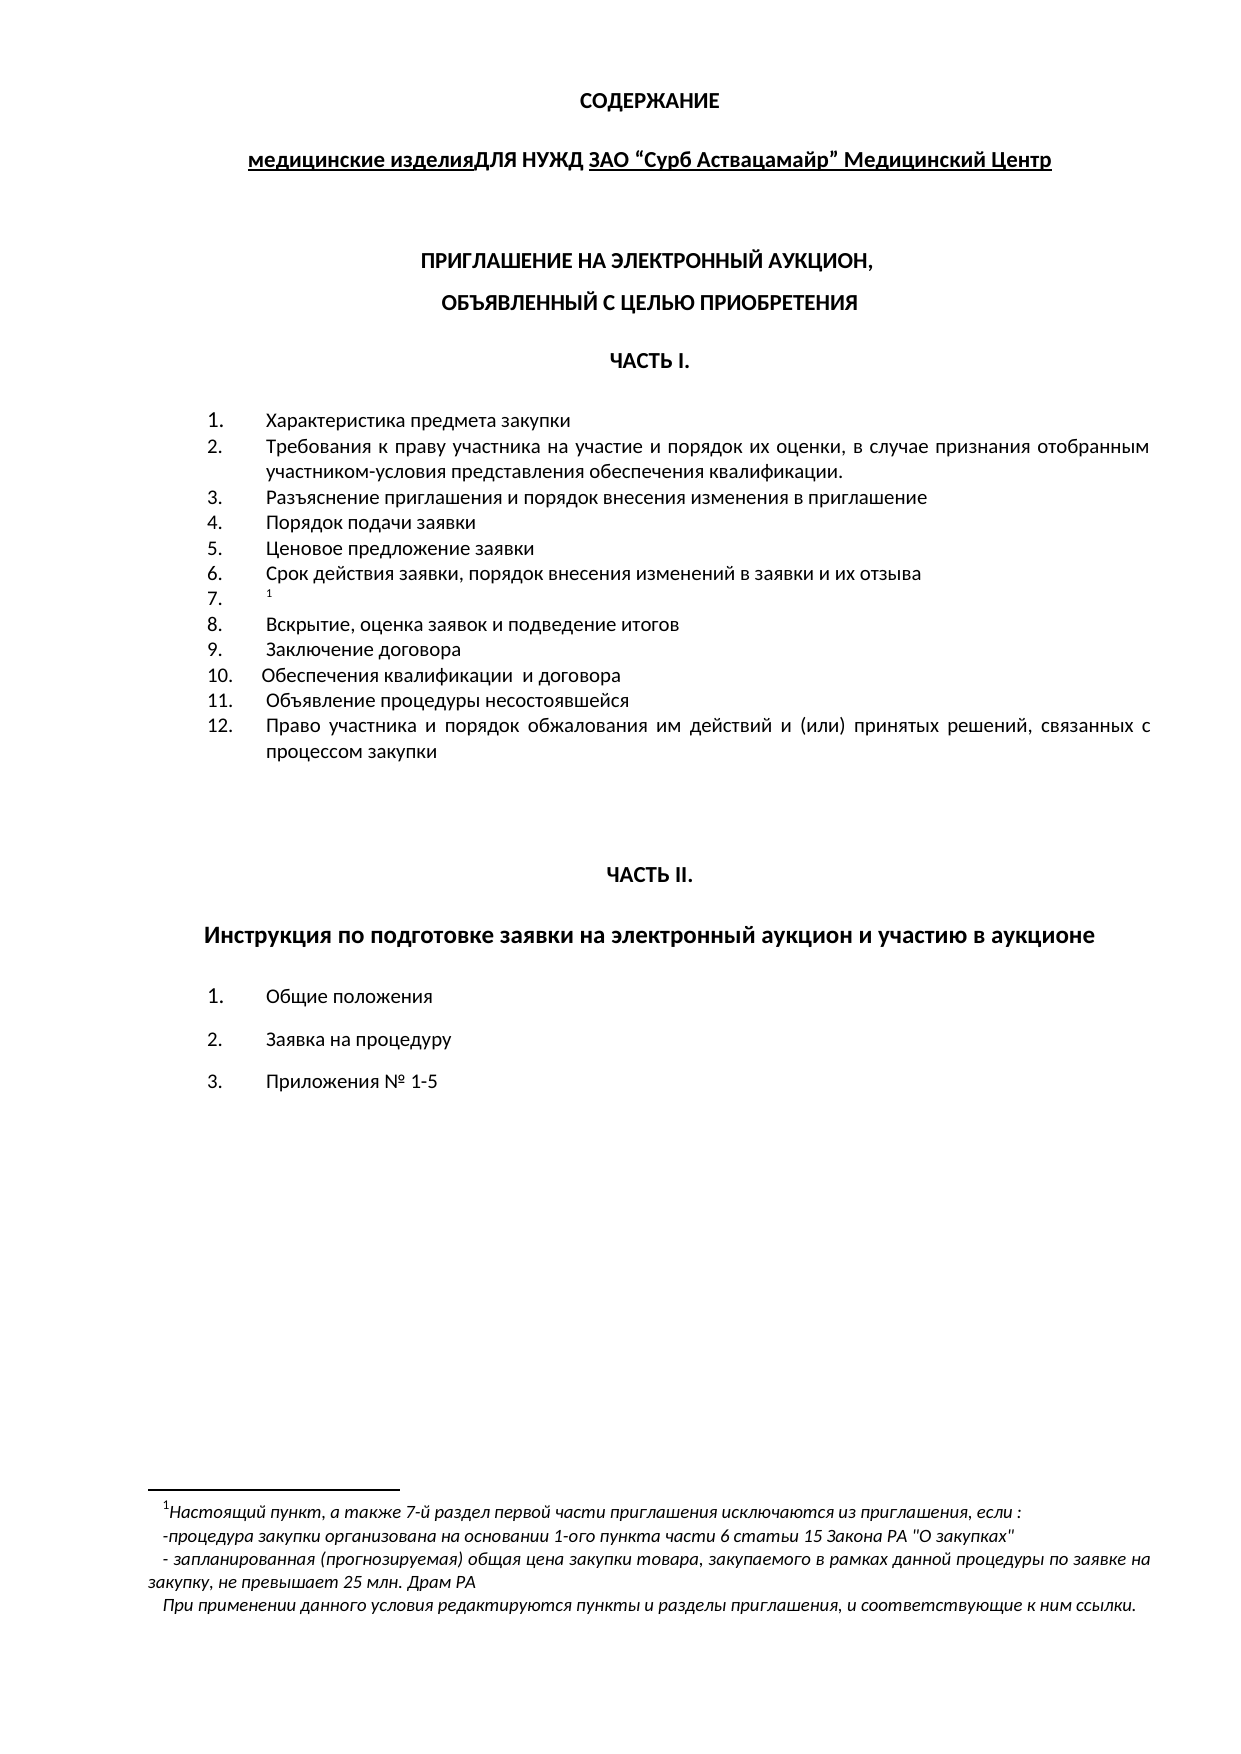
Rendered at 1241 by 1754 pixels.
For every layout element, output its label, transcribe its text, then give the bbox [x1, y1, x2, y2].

text 1. Характеристика предмета закупки [207, 405, 1152, 433]
text 2. Требования к праву участника на участие и порядок их оценки, в случае признания отобранным участником-условия представления обеспечения квалификации. [207, 433, 1152, 484]
text ЧАСТЬ I. [148, 346, 1152, 374]
text 1. Общие положения [207, 981, 1152, 1009]
text 6. Срок действия заявки, порядок внесения изменений в заявки и их отзыва [207, 560, 1152, 586]
text ЧАСТЬ II. [148, 860, 1152, 888]
text СОДЕРЖАНИЕ [148, 86, 1152, 114]
text 12. Право участника и порядок обжалования им действий и (или) принятых решений, связанных с процессом закупки [207, 713, 1152, 763]
text 5. Ценовое предложение заявки [207, 535, 1152, 560]
text 3. Разъяснение приглашения и порядок внесения изменения в приглашение [207, 484, 1152, 509]
text 9. Заключение договора [207, 636, 1152, 662]
text медицинские изделияДЛЯ НУЖД ЗАО “Сурб Аствацамайр” Медицинский Центр [148, 145, 1152, 173]
text 2. Заявка на процедуру [207, 1026, 1152, 1051]
text 10. Обеспечения квалификации и договора [207, 662, 1152, 687]
text Инструкция по подготовке заявки на электронный аукцион и участию в аукционе [148, 919, 1152, 949]
text 8. Вскрытие, оценка заявок и подведение итогов [207, 611, 1152, 636]
text 3. Приложения № 1-5 [207, 1068, 1152, 1093]
text 4. Порядок подачи заявки [207, 509, 1152, 535]
text 11. Объявление процедуры несостоявшейся [207, 687, 1152, 713]
text 7. [207, 586, 1152, 611]
text ПРИГЛАШЕНИЕ НА ЭЛЕКТРОННЫЙ АУКЦИОН, ОБЪЯВЛЕННЫЙ С ЦЕЛЬЮ ПРИОБРЕТЕНИЯ [148, 246, 1152, 316]
